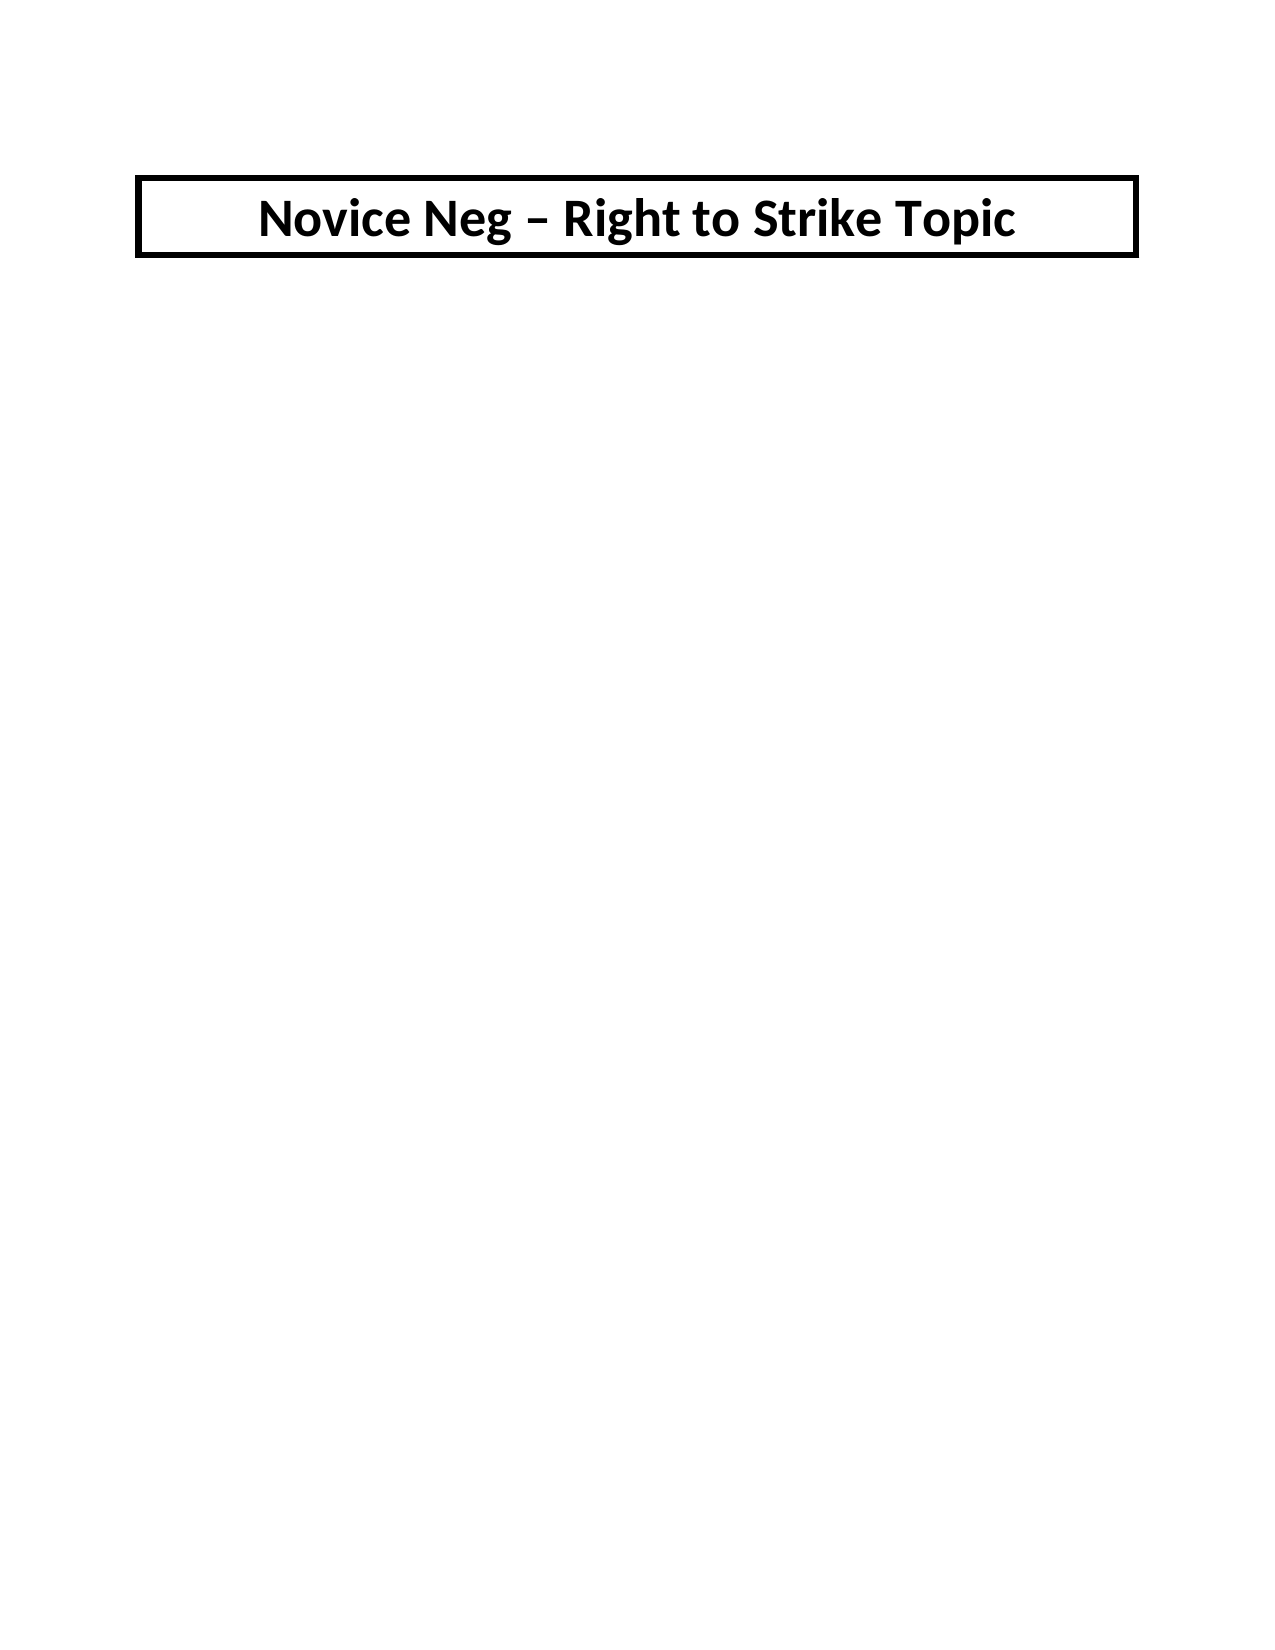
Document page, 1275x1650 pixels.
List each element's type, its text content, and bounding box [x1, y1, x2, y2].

subtitle Novice Neg – Right to Strike Topic [142, 181, 1133, 252]
